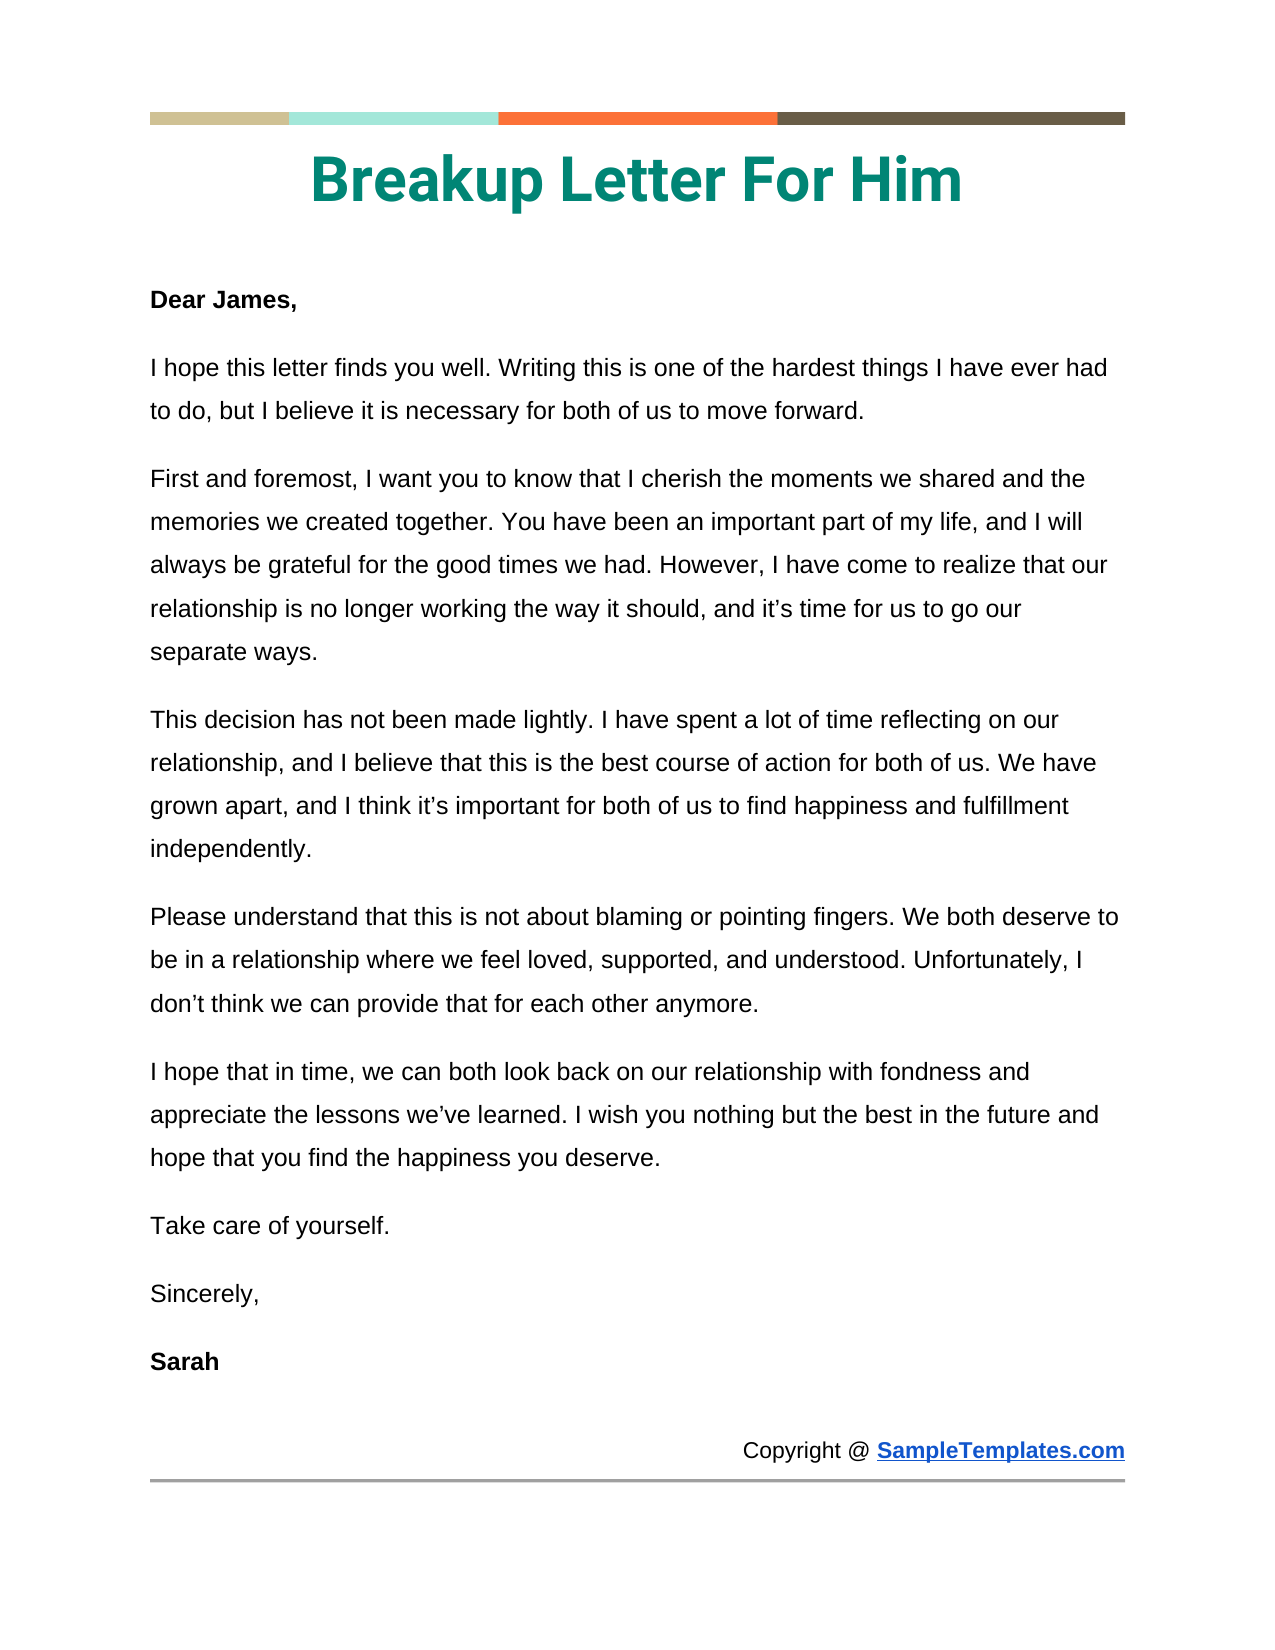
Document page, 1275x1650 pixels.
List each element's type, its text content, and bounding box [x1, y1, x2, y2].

text I hope this letter finds you well. Writing this is one of the hardest things I have ever had to do, but I believe it is necessary for both of us to move forward. [150, 353, 1125, 425]
text Sarah [150, 1347, 1125, 1376]
text Take care of yourself. [150, 1211, 1125, 1240]
text First and foremost, I want you to know that I cherish the moments we shared and the memories we created together. You have been an important part of my life, and I will always be grateful for the good times we had. However, I have come to realize that our relationship is no longer working the way it should, and it’s time for us to go our separate ways. [150, 464, 1125, 666]
picture [150, 112, 1125, 125]
title Breakup Letter For Him [150, 144, 1125, 217]
text Sincerely, [150, 1279, 1125, 1308]
text Please understand that this is not about blaming or pointing fingers. We both deserve to be in a relationship where we feel loved, supported, and understood. Unfortunately, I don’t think we can provide that for each other anymore. [150, 902, 1125, 1017]
text I hope that in time, we can both look back on our relationship with fondness and appreciate the lessons we’ve learned. I wish you nothing but the best in the future and hope that you find the happiness you deserve. [150, 1057, 1125, 1172]
text Dear James, [150, 285, 1125, 314]
text This decision has not been made lightly. I have spent a lot of time reflecting on our relationship, and I believe that this is the best course of action for both of us. We have grown apart, and I think it’s important for both of us to find happiness and fulfillment independently. [150, 705, 1125, 863]
